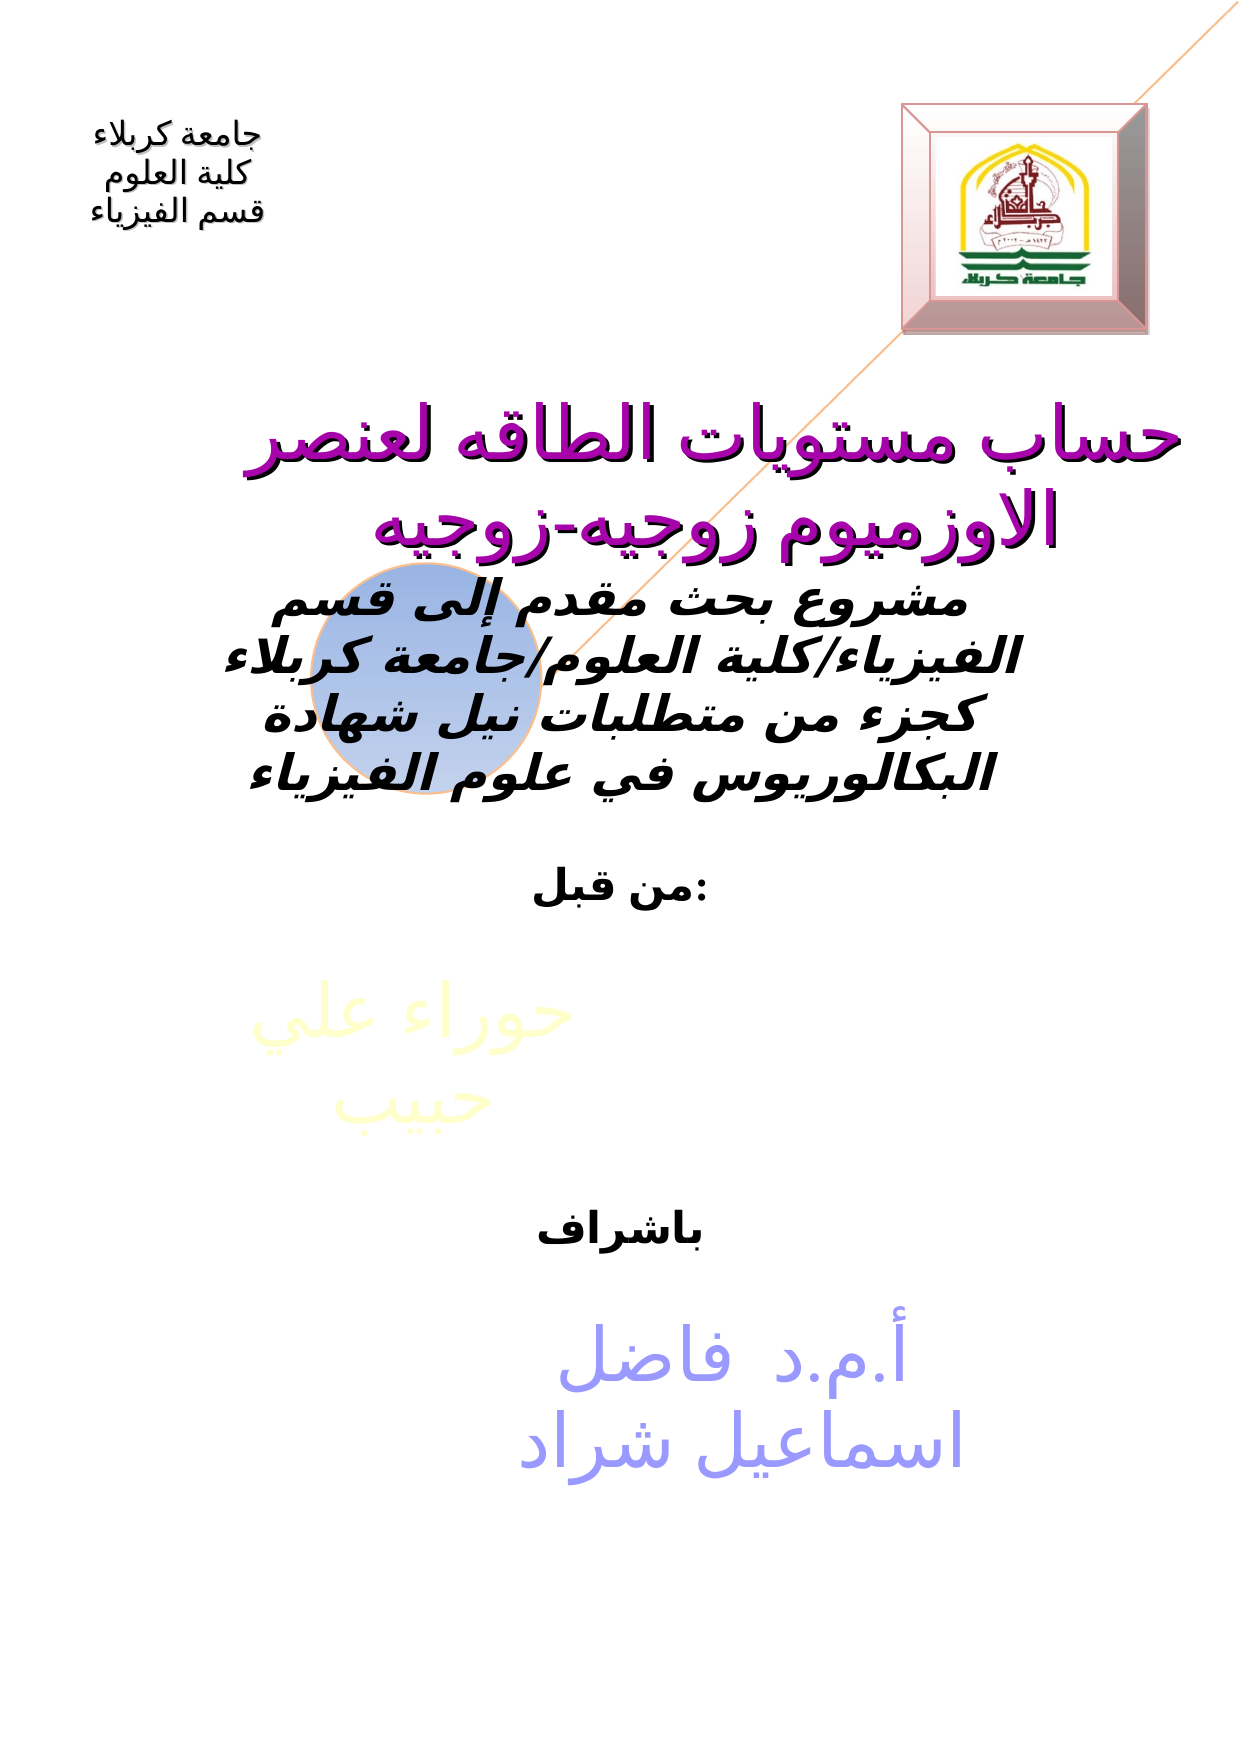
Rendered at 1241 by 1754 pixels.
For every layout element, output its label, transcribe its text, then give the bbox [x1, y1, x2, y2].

text مشروع بحث مقدم إلى قسم الفيزياء/كلية العلوم/جامعة كربلاء كجزء من متطلبات نيل شهادة البكالوريوس في علوم الفيزياء [187, 569, 1053, 802]
picture [935, 137, 1113, 296]
text من قبل: [187, 859, 1053, 910]
text باشراف [187, 1203, 1053, 1253]
